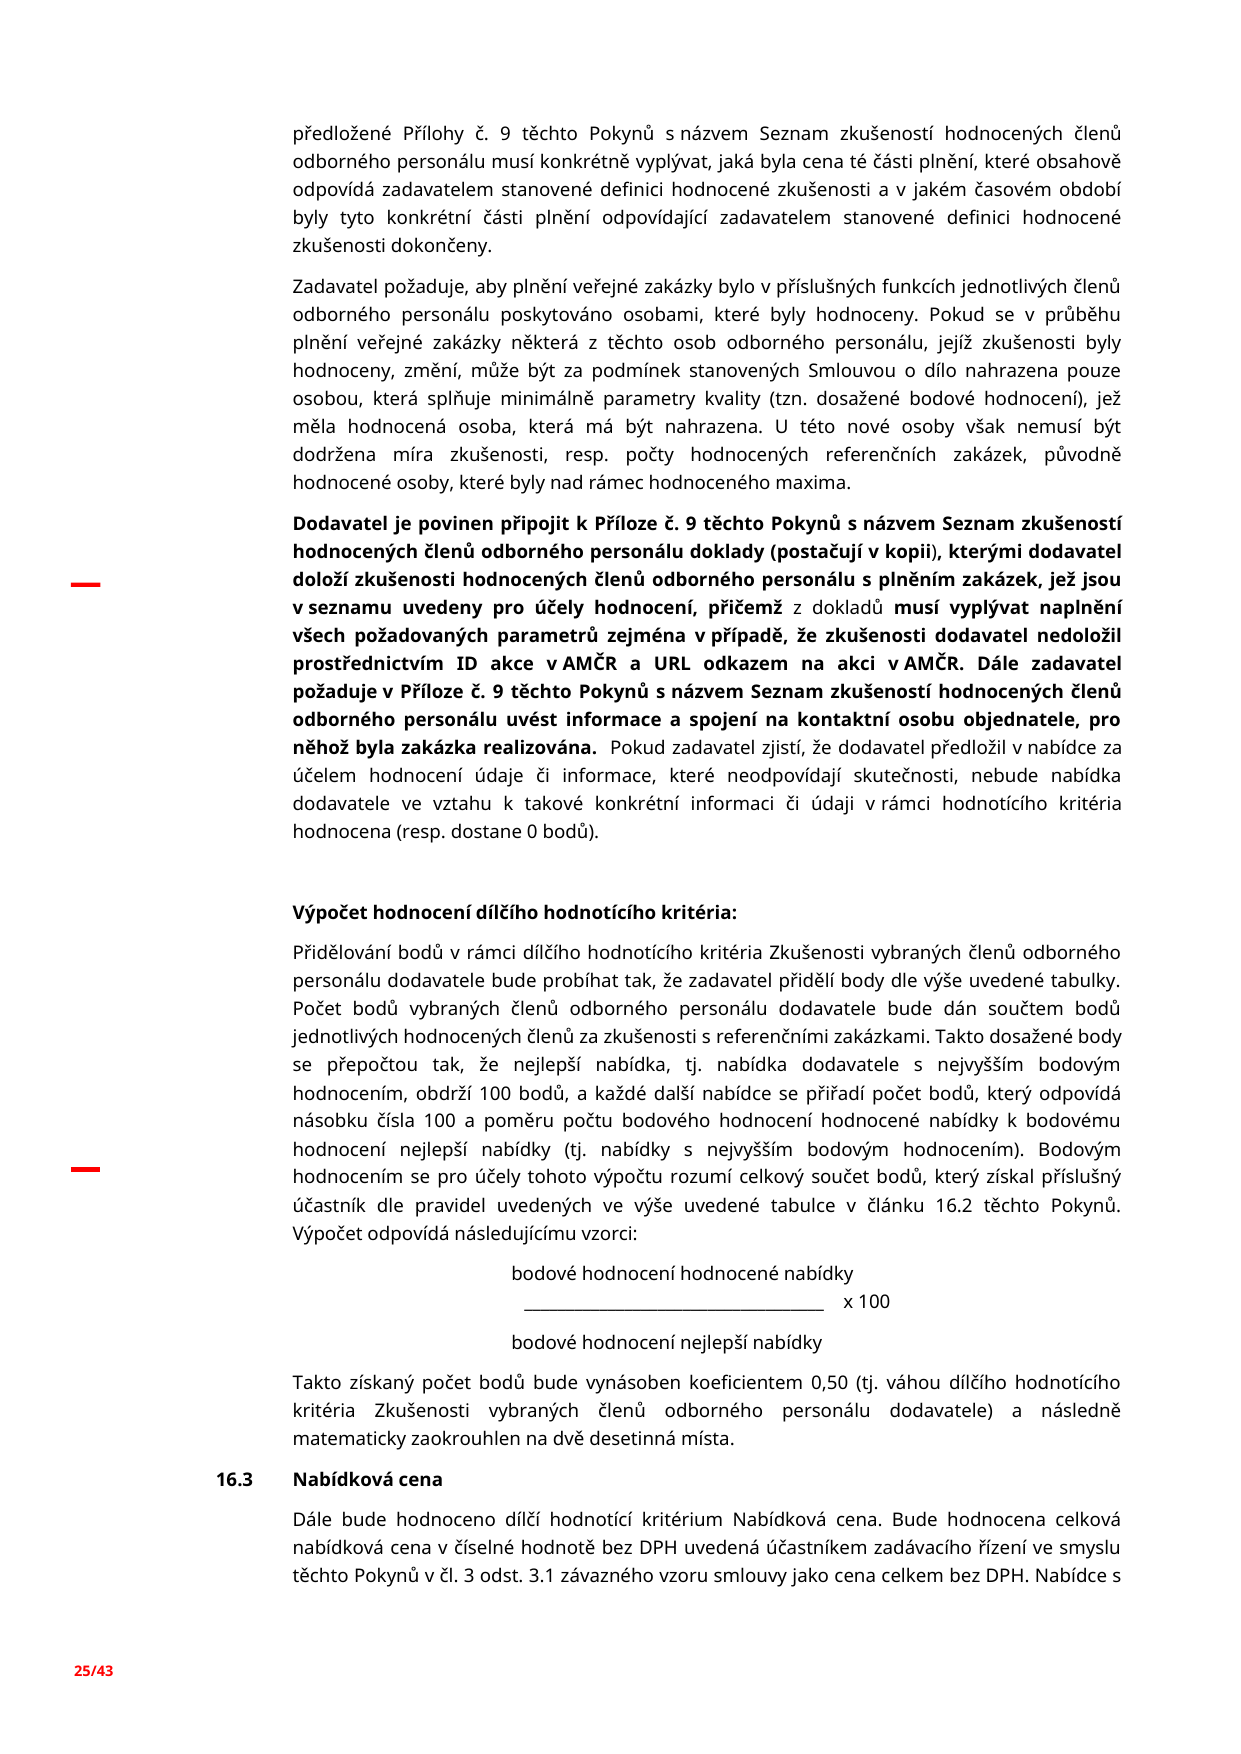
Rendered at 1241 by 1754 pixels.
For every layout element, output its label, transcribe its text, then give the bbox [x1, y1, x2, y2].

list ____________________________________ x 100 [292, 1288, 1122, 1314]
list Výpočet hodnocení dílčího hodnotícího kritéria: [292, 899, 1122, 925]
list Zadavatel požaduje, aby plnění veřejné zakázky bylo v příslušných funkcích jednotlivých členů odborného personálu poskytováno osobami, které byly hodnoceny. Pokud se v průběhu plnění veřejné zakázky některá z těchto osob odborného personálu, jejíž zkušenosti byly hodnoceny, změní, může být za podmínek stanovených Smlouvou o dílo nahrazena pouze osobou, která splňuje minimálně parametry kvality (tzn. dosažené bodové hodnocení), jež měla hodnocená osoba, která má být nahrazena. U této nové osoby však nemusí být dodržena míra zkušenosti, resp. počty hodnocených referenčních zakázek, původně hodnocené osoby, které byly nad rámec hodnoceného maxima. [292, 273, 1122, 495]
list bodové hodnocení hodnocené nabídky [440, 1260, 1122, 1286]
list Takto získaný počet bodů bude vynásoben koeficientem 0,50 (tj. váhou dílčího hodnotícího kritéria Zkušenosti vybraných členů odborného personálu dodavatele) a následně matematicky zaokrouhlen na dvě desetinná místa. [292, 1369, 1122, 1451]
text Nabídková cena [216, 1466, 1122, 1492]
list bodové hodnocení nejlepší nabídky [440, 1329, 1122, 1354]
list Přidělování bodů v rámci dílčího hodnotícího kritéria Zkušenosti vybraných členů odborného personálu dodavatele bude probíhat tak, že zadavatel přidělí body dle výše uvedené tabulky. Počet bodů vybraných členů odborného personálu dodavatele bude dán součtem bodů jednotlivých hodnocených členů za zkušenosti s referenčními zakázkami. Takto dosažené body se přepočtou tak, že nejlepší nabídka, tj. nabídka dodavatele s nejvyšším bodovým hodnocením, obdrží 100 bodů, a každé další nabídce se přiřadí počet bodů, který odpovídá násobku čísla 100 a poměru počtu bodového hodnocení hodnocené nabídky k bodovému hodnocení nejlepší nabídky (tj. nabídky s nejvyšším bodovým hodnocením). Bodovým hodnocením se pro účely tohoto výpočtu rozumí celkový součet bodů, který získal příslušný účastník dle pravidel uvedených ve výše uvedené tabulce v článku 16.2 těchto Pokynů. Výpočet odpovídá následujícímu vzorci: [292, 940, 1122, 1245]
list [292, 1507, 1122, 1588]
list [292, 121, 1122, 258]
list Dodavatel je povinen připojit k Příloze č. 9 těchto Pokynů s názvem Seznam zkušeností hodnocených členů odborného personálu doklady (postačují v kopii), kterými dodavatel doloží zkušenosti hodnocených členů odborného personálu s plněním zakázek, jež jsou v seznamu uvedeny pro účely hodnocení, přičemž z dokladů musí vyplývat naplnění všech požadovaných parametrů zejména v případě, že zkušenosti dodavatel nedoložil prostřednictvím ID akce v AMČR a URL odkazem na akci v AMČR. Dále zadavatel požaduje v Příloze č. 9 těchto Pokynů s názvem Seznam zkušeností hodnocených členů odborného personálu uvést informace a spojení na kontaktní osobu objednatele, pro něhož byla zakázka realizována. Pokud zadavatel zjistí, že dodavatel předložil v nabídce za účelem hodnocení údaje či informace, které neodpovídají skutečnosti, nebude nabídka dodavatele ve vztahu k takové konkrétní informaci či údaji v rámci hodnotícího kritéria hodnocena (resp. dostane 0 bodů). [292, 510, 1122, 844]
